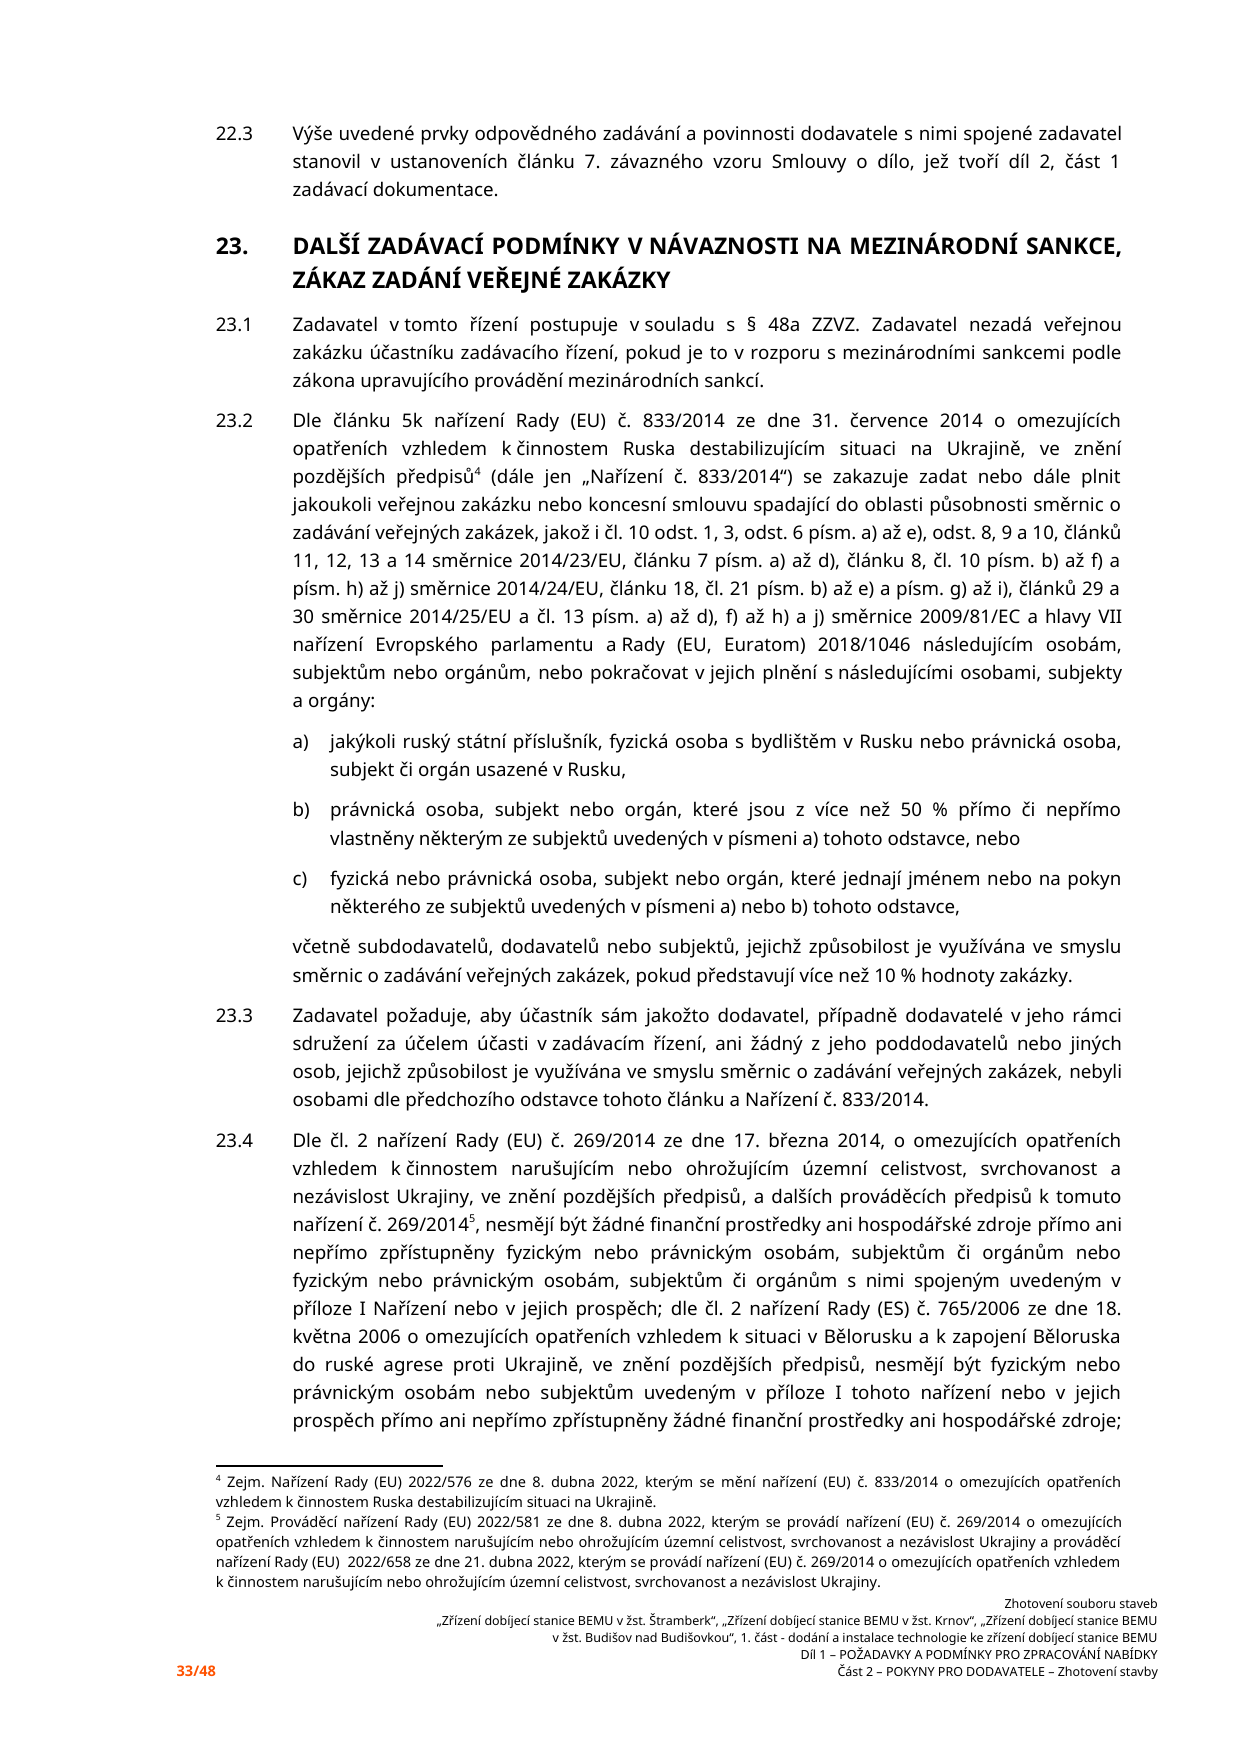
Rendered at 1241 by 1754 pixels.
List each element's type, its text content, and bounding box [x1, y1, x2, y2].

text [216, 1127, 1122, 1433]
text Dle článku 5k nařízení Rady (EU) č. 833/2014 ze dne 31. července 2014 o omezujících opatřeních vzhledem k činnostem Ruska destabilizujícím situaci na Ukrajině, ve znění pozdějších předpisů (dále jen „Nařízení č. 833/2014“) se zakazuje zadat nebo dále plnit jakoukoli veřejnou zakázku nebo koncesní smlouvu spadající do oblasti působnosti směrnic o zadávání veřejných zakázek, jakož i čl. 10 odst. 1, 3, odst. 6 písm. a) až e), odst. 8, 9 a 10, článků 11, 12, 13 a 14 směrnice 2014/23/EU, článku 7 písm. a) až d), článku 8, čl. 10 písm. b) až f) a písm. h) až j) směrnice 2014/24/EU, článku 18, čl. 21 písm. b) až e) a písm. g) až i), článků 29 a 30 směrnice 2014/25/EU a čl. 13 písm. a) až d), f) až h) a j) směrnice 2009/81/EC a hlavy VII nařízení Evropského parlamentu a Rady (EU, Euratom) 2018/1046 následujícím osobám, subjektům nebo orgánům, nebo pokračovat v jejich plnění s následujícími osobami, subjekty a orgány: [216, 407, 1122, 713]
text Další zadávací podmínky v návaznosti na MEZINÁRODNÍ sankce, zákaz zadání veřejné zakázky [216, 230, 1122, 295]
text Zadavatel v tomto řízení postupuje v souladu s § 48a ZZVZ. Zadavatel nezadá veřejnou zakázku účastníku zadávacího řízení, pokud je to v rozporu s mezinárodními sankcemi podle zákona upravujícího provádění mezinárodních sankcí. [216, 311, 1122, 392]
list včetně subdodavatelů, dodavatelů nebo subjektů, jejichž způsobilost je využívána ve smyslu směrnic o zadávání veřejných zakázek, pokud představují více než 10 % hodnoty zakázky. [292, 934, 1122, 987]
list fyzická nebo právnická osoba, subjekt nebo orgán, které jednají jménem nebo na pokyn některého ze subjektů uvedených v písmeni a) nebo b) tohoto odstavce, [292, 865, 1122, 919]
list jakýkoli ruský státní příslušník, fyzická osoba s bydlištěm v Rusku nebo právnická osoba, subjekt či orgán usazené v Rusku, [292, 728, 1122, 782]
text Zadavatel požaduje, aby účastník sám jakožto dodavatel, případně dodavatelé v jeho rámci sdružení za účelem účasti v zadávacím řízení, ani žádný z jeho poddodavatelů nebo jiných osob, jejichž způsobilost je využívána ve smyslu směrnic o zadávání veřejných zakázek, nebyli osobami dle předchozího odstavce tohoto článku a Nařízení č. 833/2014. [216, 1002, 1122, 1112]
list právnická osoba, subjekt nebo orgán, které jsou z více než 50 % přímo či nepřímo vlastněny některým ze subjektů uvedených v písmeni a) tohoto odstavce, nebo [292, 797, 1122, 850]
text Výše uvedené prvky odpovědného zadávání a povinnosti dodavatele s nimi spojené zadavatel stanovil v ustanoveních článku 7. závazného vzoru Smlouvy o dílo, jež tvoří díl 2, část 1 zadávací dokumentace. [216, 121, 1122, 202]
